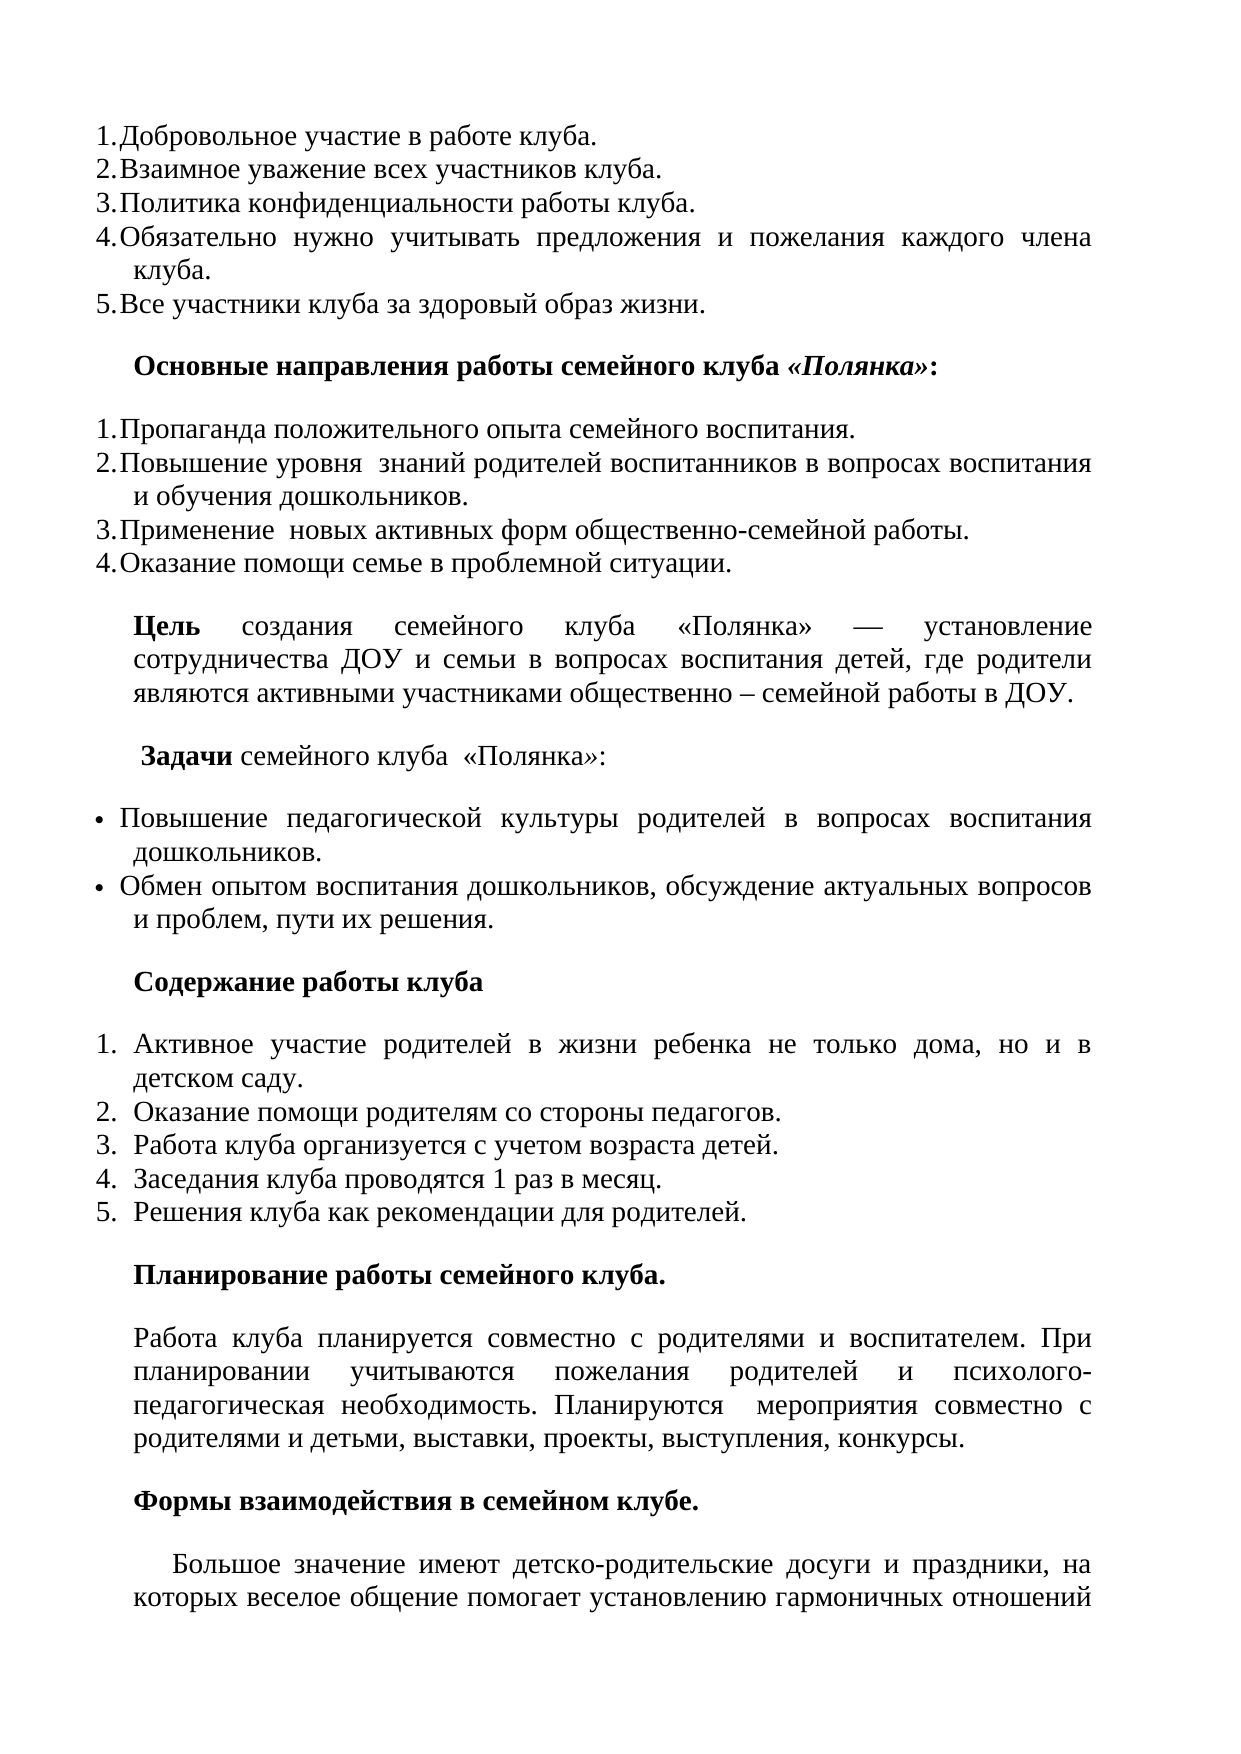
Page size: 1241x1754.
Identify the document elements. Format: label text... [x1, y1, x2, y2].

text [133, 1546, 1093, 1613]
list Применение новых активных форм общественно-семейной работы. [96, 512, 1093, 545]
text Формы взаимодействия в семейном клубе. [133, 1483, 1093, 1517]
text Задачи семейного клуба «Полянка»: [133, 738, 1093, 771]
list Обмен опытом воспитания дошкольников, обсуждение актуальных вопросов и проблем, пути их решения. [96, 868, 1093, 935]
list Повышение уровня знаний родителей воспитанников в вопросах воспитания и обучения дошкольников. [96, 445, 1093, 512]
list Активное участие родителей в жизни ребенка не только дома, но и в детском саду. [96, 1027, 1093, 1094]
text Цель создания семейного клуба «Полянка» — установление сотрудничества ДОУ и семьи в вопросах воспитания детей, где родители являются активными участниками общественно – семейной работы в ДОУ. [133, 608, 1093, 709]
list Добровольное участие в работе клуба. [96, 118, 1093, 152]
list Решения клуба как рекомендации для родителей. [96, 1194, 1093, 1228]
text Содержание работы клуба [133, 964, 1093, 997]
text Основные направления работы семейного клуба «Полянка»: [133, 348, 1093, 382]
list Взаимное уважение всех участников клуба. [96, 152, 1093, 185]
list Заседания клуба проводятся 1 раз в месяц. [96, 1161, 1093, 1194]
list Все участники клуба за здоровый образ жизни. [96, 286, 1093, 319]
list Оказание помощи семье в проблемной ситуации. [96, 545, 1093, 579]
list Обязательно нужно учитывать предложения и пожелания каждого члена клуба. [96, 219, 1093, 286]
list Пропаганда положительного опыта семейного воспитания. [96, 411, 1093, 445]
list Политика конфиденциальности работы клуба. [96, 185, 1093, 219]
text Работа клуба планируется совместно с родителями и воспитателем. При планировании учитываются пожелания родителей и психолого-педагогическая необходимость. Планируются мероприятия совместно с родителями и детьми, выставки, проекты, выступления, конкурсы. [133, 1320, 1093, 1454]
list Работа клуба организуется с учетом возраста детей. [96, 1127, 1093, 1161]
list Повышение педагогической культуры родителей в вопросах воспитания дошкольников. [96, 801, 1093, 868]
text Планирование работы семейного клуба. [133, 1257, 1093, 1291]
list Оказание помощи родителям со стороны педагогов. [96, 1094, 1093, 1127]
